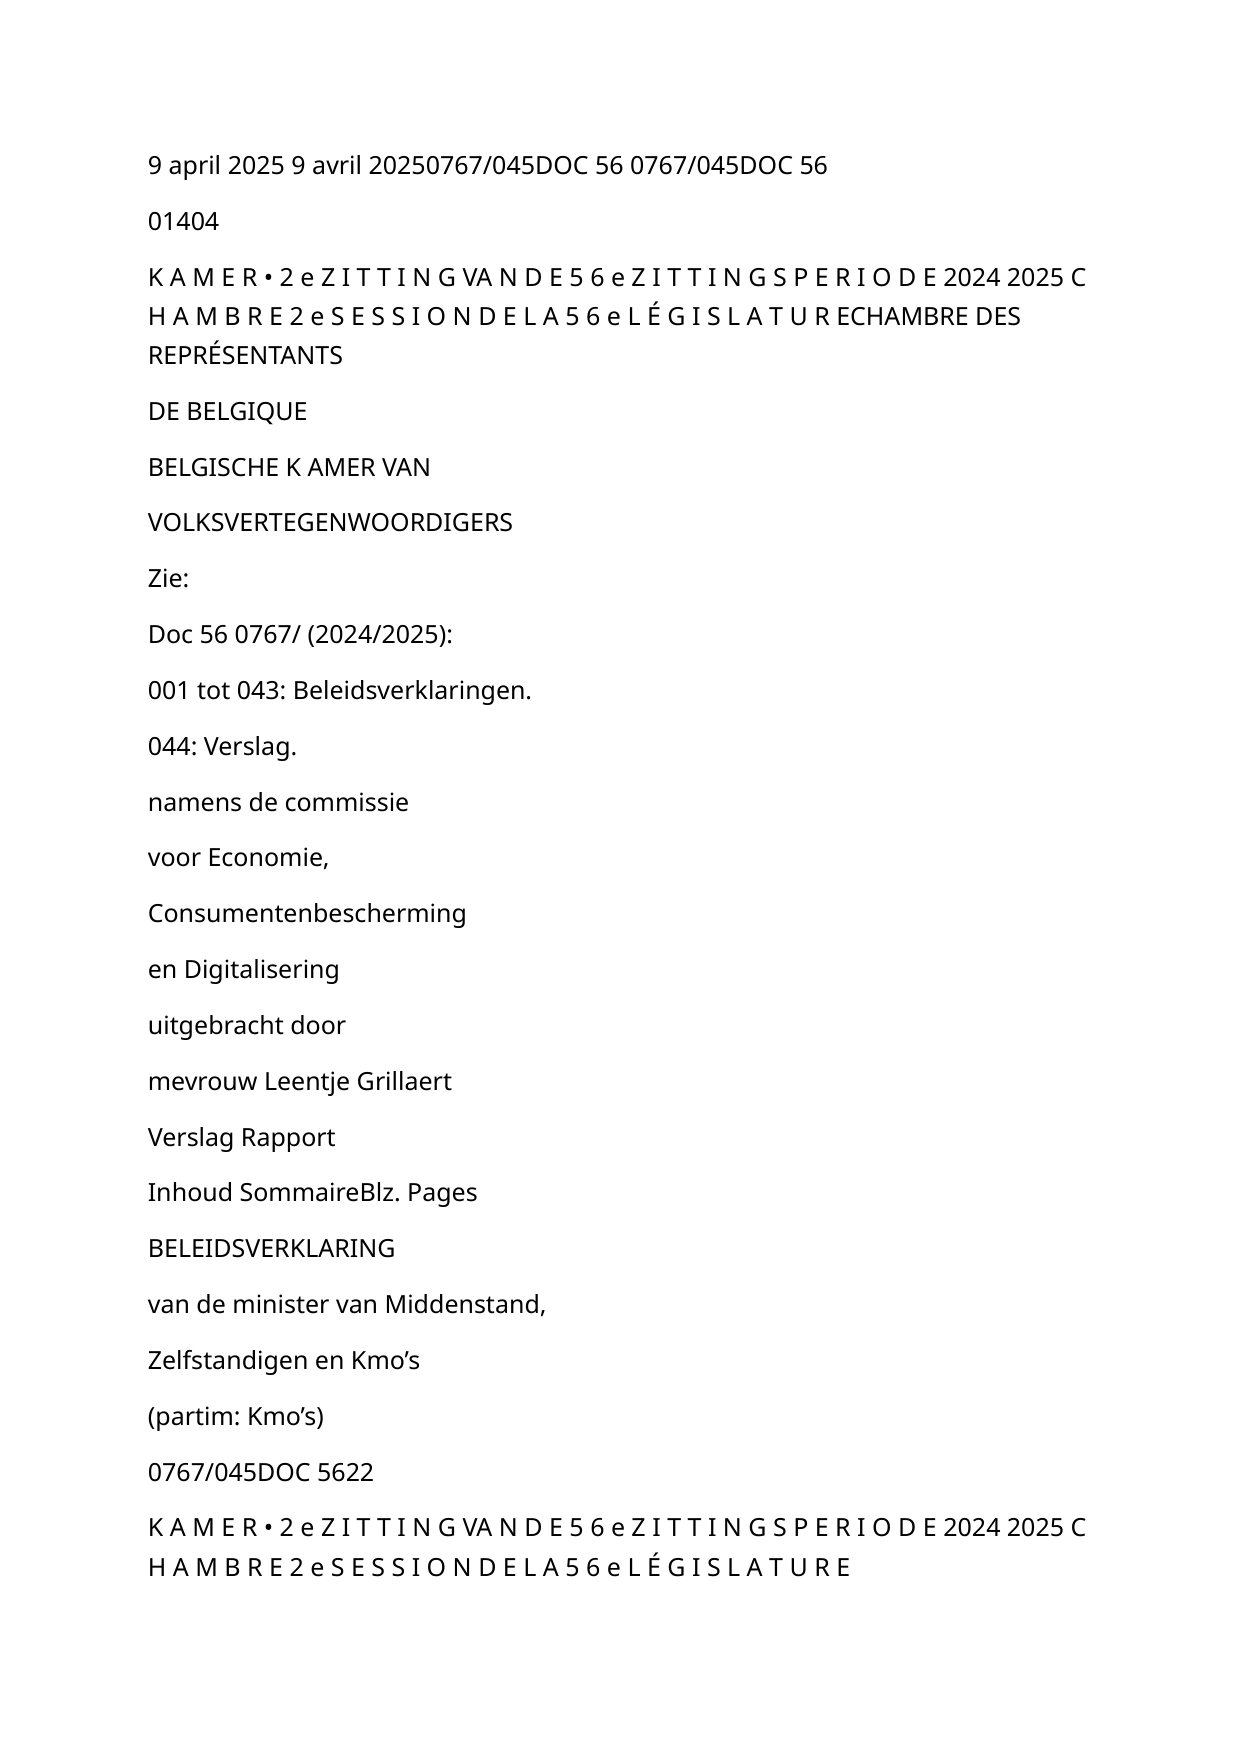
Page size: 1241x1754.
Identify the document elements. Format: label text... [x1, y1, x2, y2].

text 9 april 2025 9 avril 20250767/045DOC 56 0767/045DOC 56 [148, 148, 1093, 182]
text VOLKSVERTEGENWOORDIGERS [148, 505, 1093, 539]
text 0767/045DOC 5622 [148, 1454, 1093, 1488]
text K A M E R • 2 e Z I T T I N G VA N D E 5 6 e Z I T T I N G S P E R I O D E 2024 2025 C H A M B R E 2 e S E S S I O N D E L A 5 6 e L É G I S L A T U R E [148, 1510, 1093, 1583]
text Verslag Rapport [148, 1119, 1093, 1153]
text DE BELGIQUE [148, 393, 1093, 427]
text 044: Verslag. [148, 728, 1093, 762]
text voor Economie, [148, 840, 1093, 874]
text K A M E R • 2 e Z I T T I N G VA N D E 5 6 e Z I T T I N G S P E R I O D E 2024 2025 C H A M B R E 2 e S E S S I O N D E L A 5 6 e L É G I S L A T U R ECHAMBRE DES REPRÉSENTANTS [148, 259, 1093, 372]
text Zie: [148, 561, 1093, 595]
text BELEIDSVERKLARING [148, 1231, 1093, 1265]
text Consumentenbescherming [148, 896, 1093, 930]
text Inhoud SommaireBlz. Pages [148, 1175, 1093, 1209]
text namens de commissie [148, 784, 1093, 818]
text 001 tot 043: Beleidsverklaringen. [148, 673, 1093, 707]
text Zelfstandigen en Kmo’s [148, 1343, 1093, 1377]
text mevrouw Leentje Grillaert [148, 1063, 1093, 1097]
text 01404 [148, 203, 1093, 237]
text (partim: Kmo’s) [148, 1398, 1093, 1432]
text en Digitalisering [148, 952, 1093, 986]
text BELGISCHE K AMER VAN [148, 449, 1093, 483]
text Doc 56 0767/ (2024/2025): [148, 617, 1093, 651]
text van de minister van Middenstand, [148, 1287, 1093, 1321]
text uitgebracht door [148, 1008, 1093, 1042]
